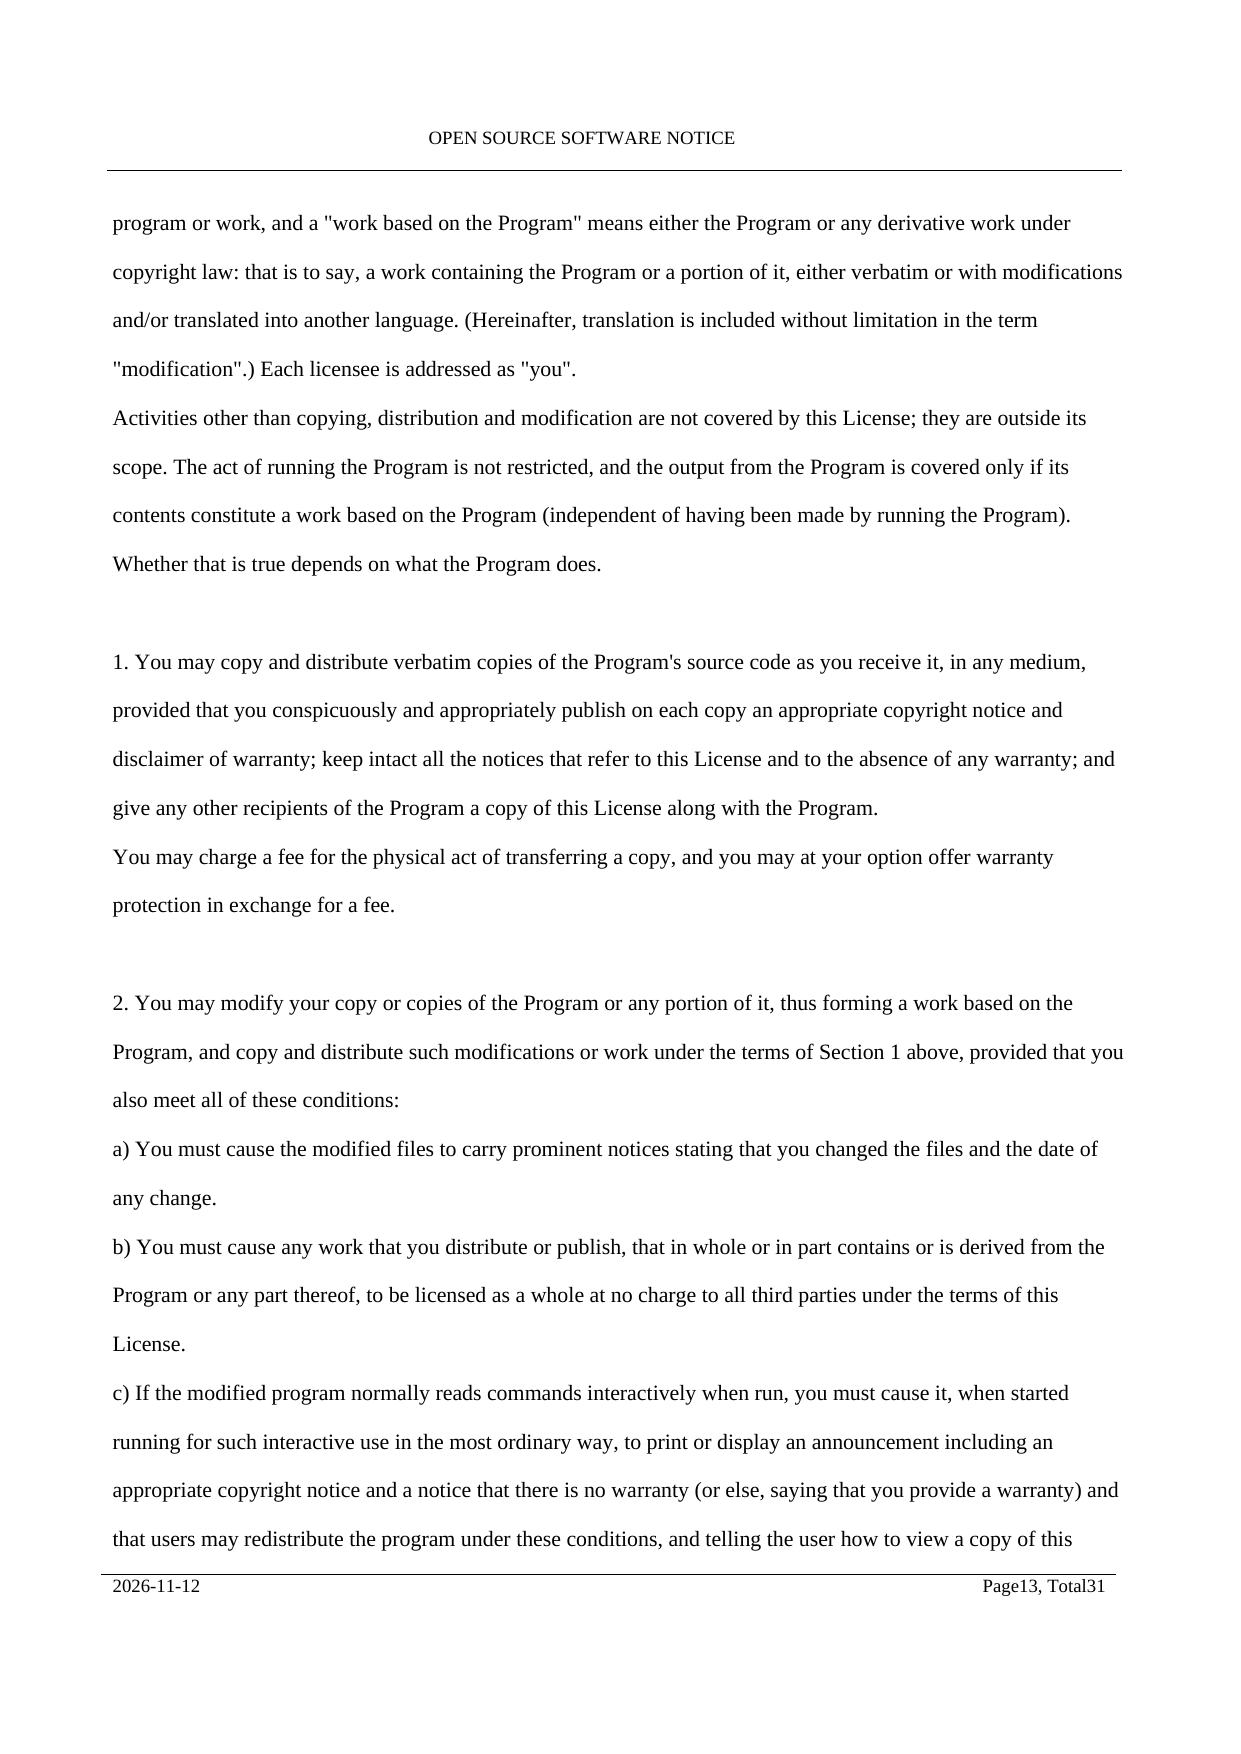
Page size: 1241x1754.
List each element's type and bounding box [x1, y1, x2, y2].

text [112, 206, 1128, 1555]
